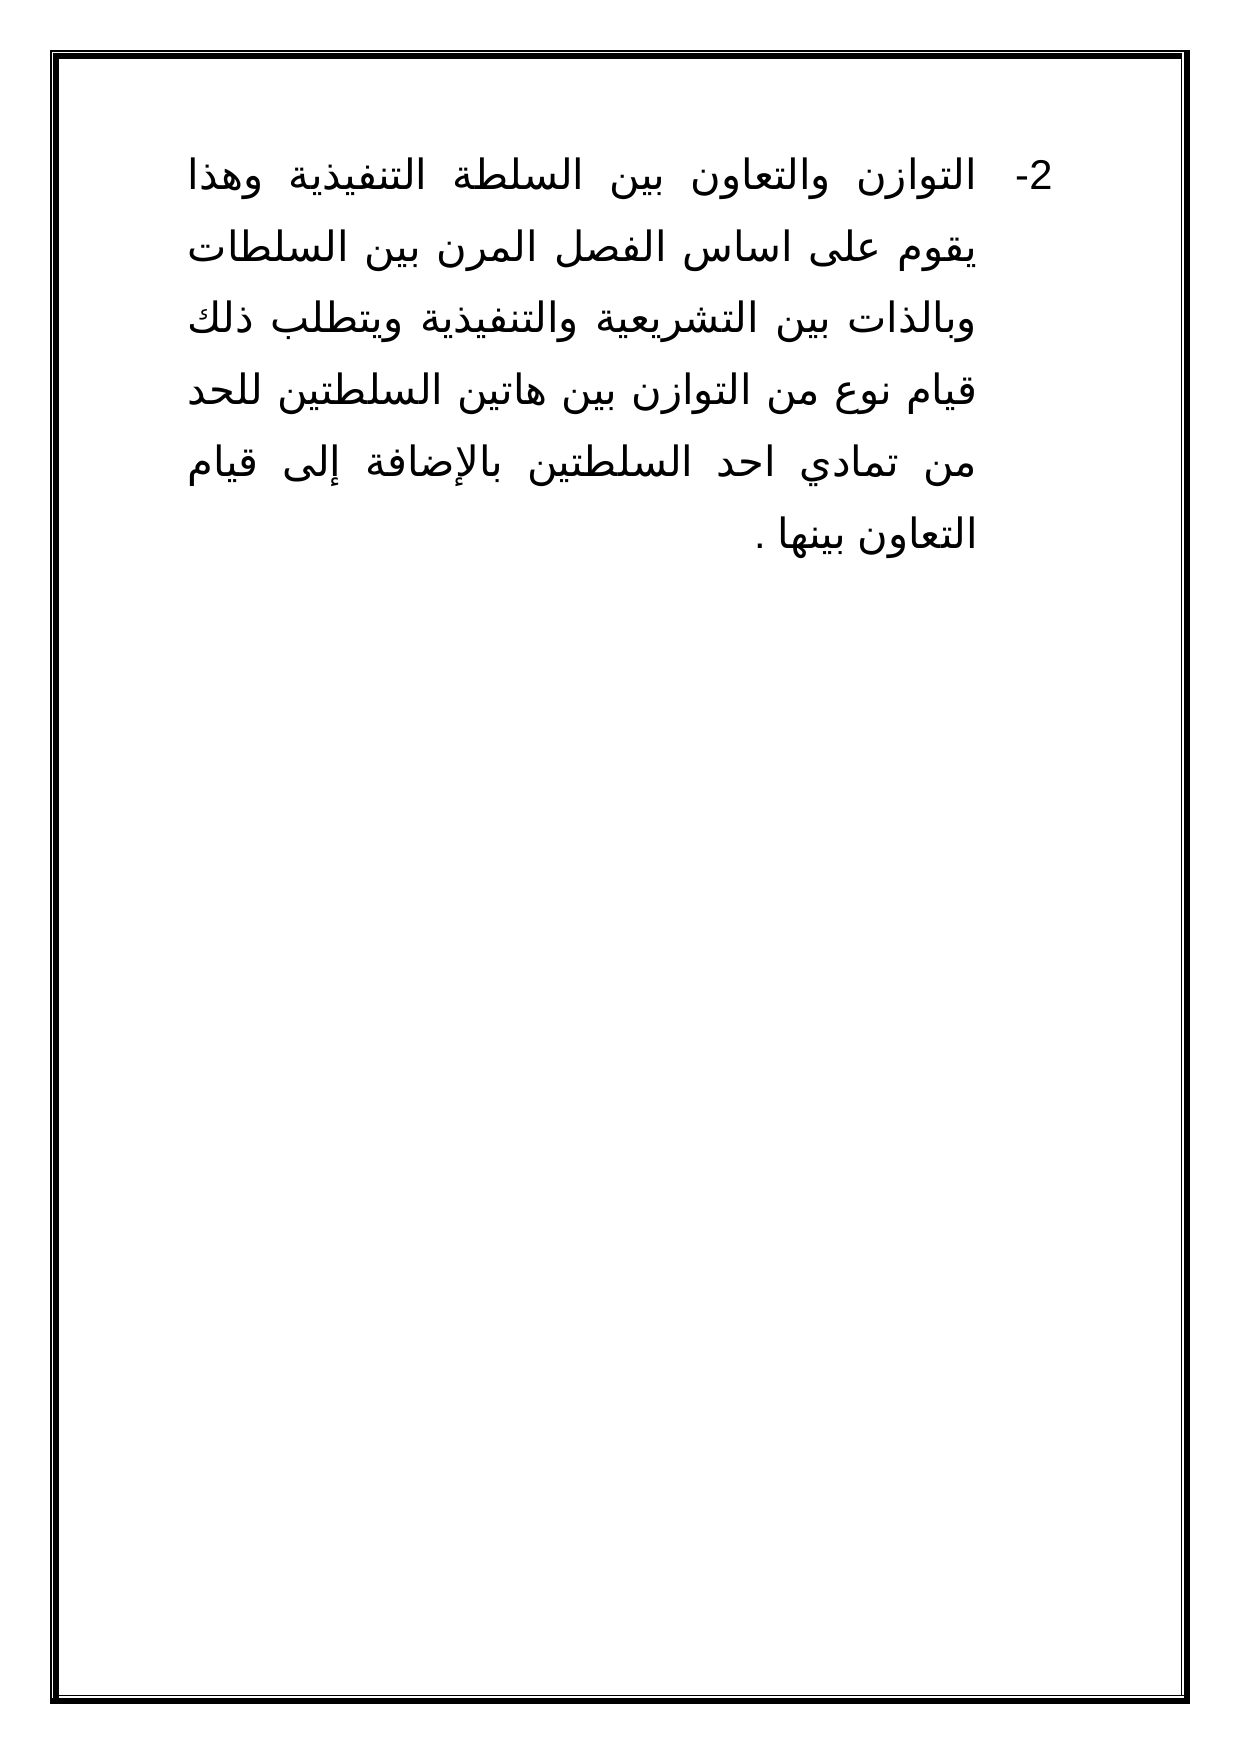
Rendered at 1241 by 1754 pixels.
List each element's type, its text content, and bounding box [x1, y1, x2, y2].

list التوازن والتعاون بين السلطة التنفيذية وهذا يقوم على اساس الفصل المرن بين السلطات وبالذات بين التشريعية والتنفيذية ويتطلب ذلك قيام نوع من التوازن بين هاتين السلطتين للحد من تمادي احد السلطتين بالإضافة إلى قيام التعاون بينها . [187, 150, 1015, 557]
